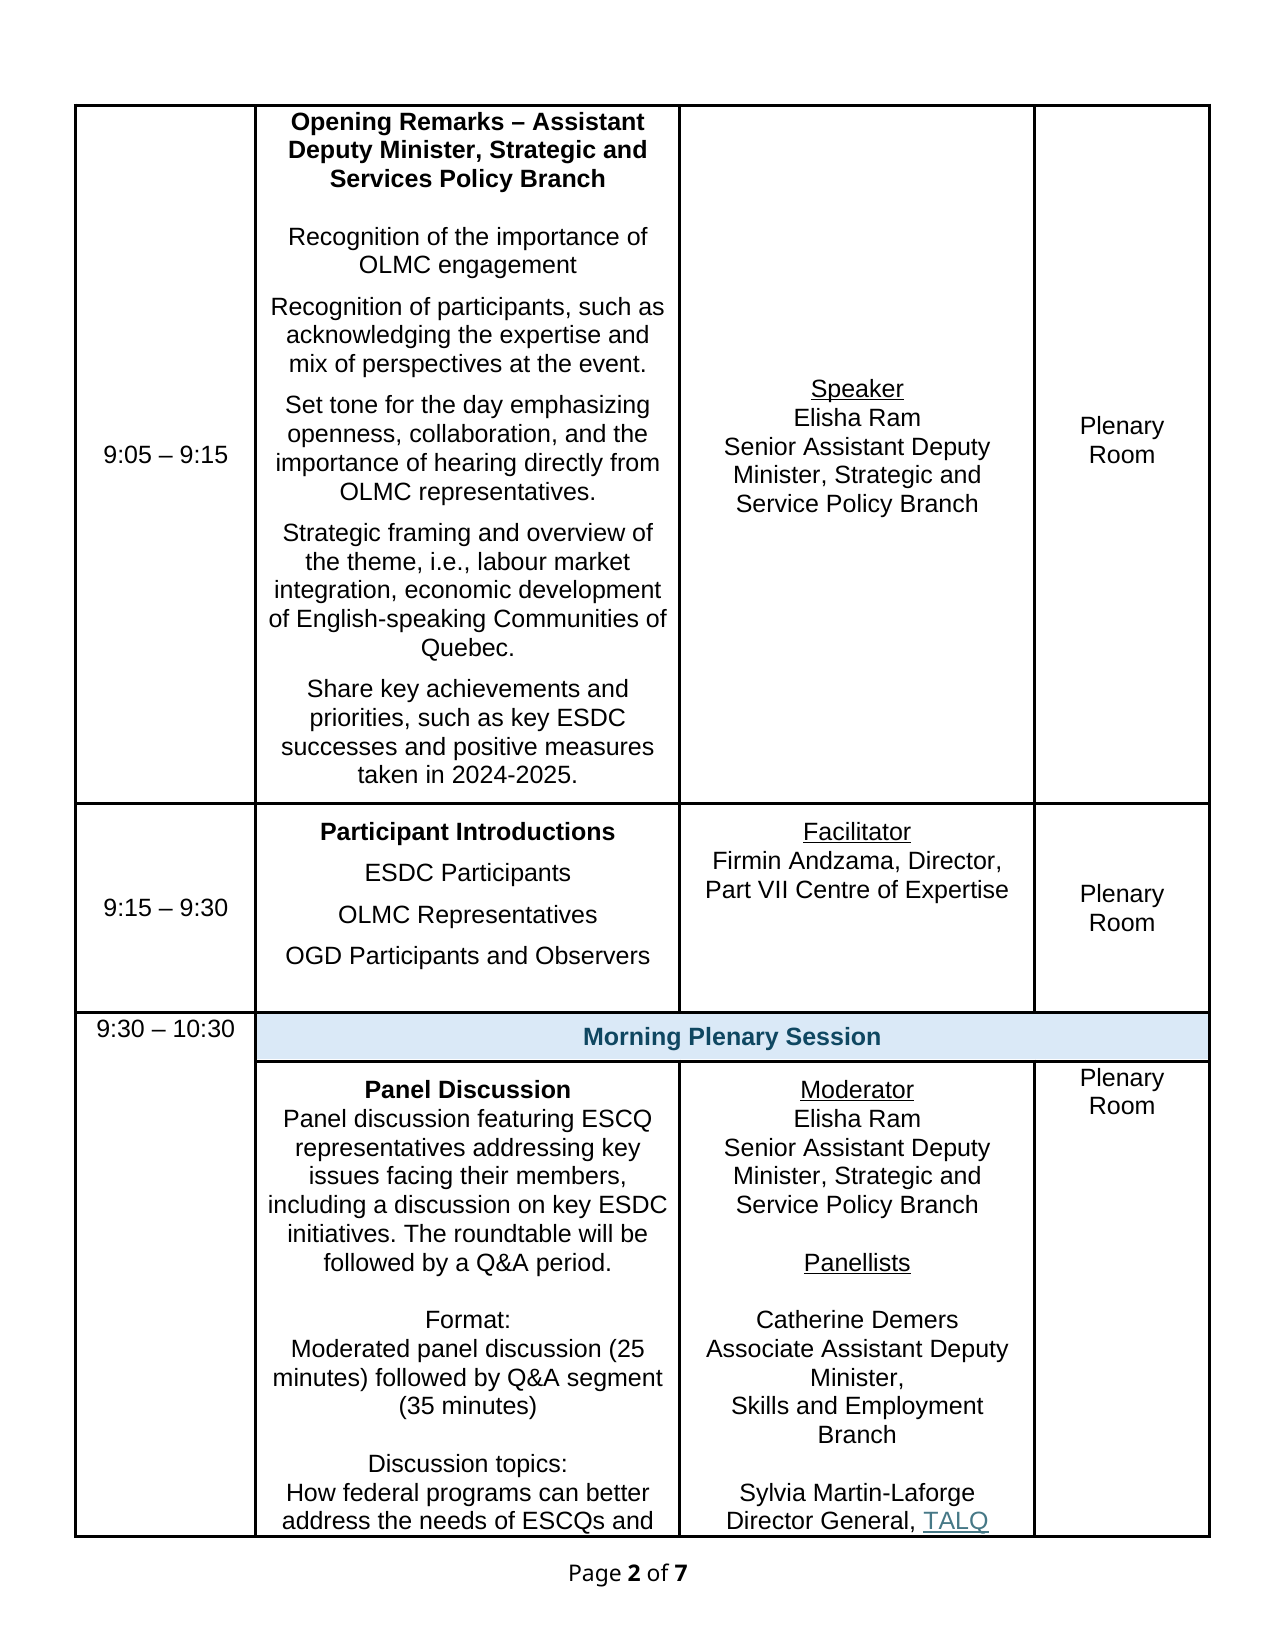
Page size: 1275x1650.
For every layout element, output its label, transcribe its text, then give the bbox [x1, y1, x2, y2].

table_cell Speaker Elisha Ram Senior Assistant Deputy Minister, Strategic and Service Policy Branch [681, 107, 1033, 802]
table_cell Facilitator Firmin Andzama, Director, Part VII Centre of Expertise [681, 805, 1033, 1011]
table_cell 9:30 – 10:30 [77, 1014, 254, 1535]
table_cell 9:05 – 9:15 [77, 107, 254, 802]
table_cell Opening Remarks – Assistant Deputy Minister, Strategic and Services Policy Branch Recognition of the importance of OLMC engagement Recognition of participants, such as acknowledging the expertise and mix of perspectives at the event. Set tone for the day emphasizing openness, collaboration, and the importance of hearing directly from OLMC representatives. Strategic framing and overview of the theme, i.e., labour market integration, economic development of English-speaking Communities of Quebec. Share key achievements and priorities, such as key ESDC successes and positive measures taken in 2024-2025. [257, 107, 678, 802]
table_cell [257, 1063, 678, 1535]
table_cell 9:15 – 9:30 [77, 805, 254, 1011]
table_cell Morning Plenary Session [257, 1014, 1208, 1059]
table_cell Plenary Room [1036, 805, 1208, 1011]
table_cell Participant Introductions ESDC Participants OLMC Representatives OGD Participants and Observers [257, 805, 678, 1011]
table_cell Plenary Room [1036, 107, 1208, 802]
table_cell Plenary Room [1036, 1063, 1208, 1535]
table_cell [681, 1063, 1033, 1535]
